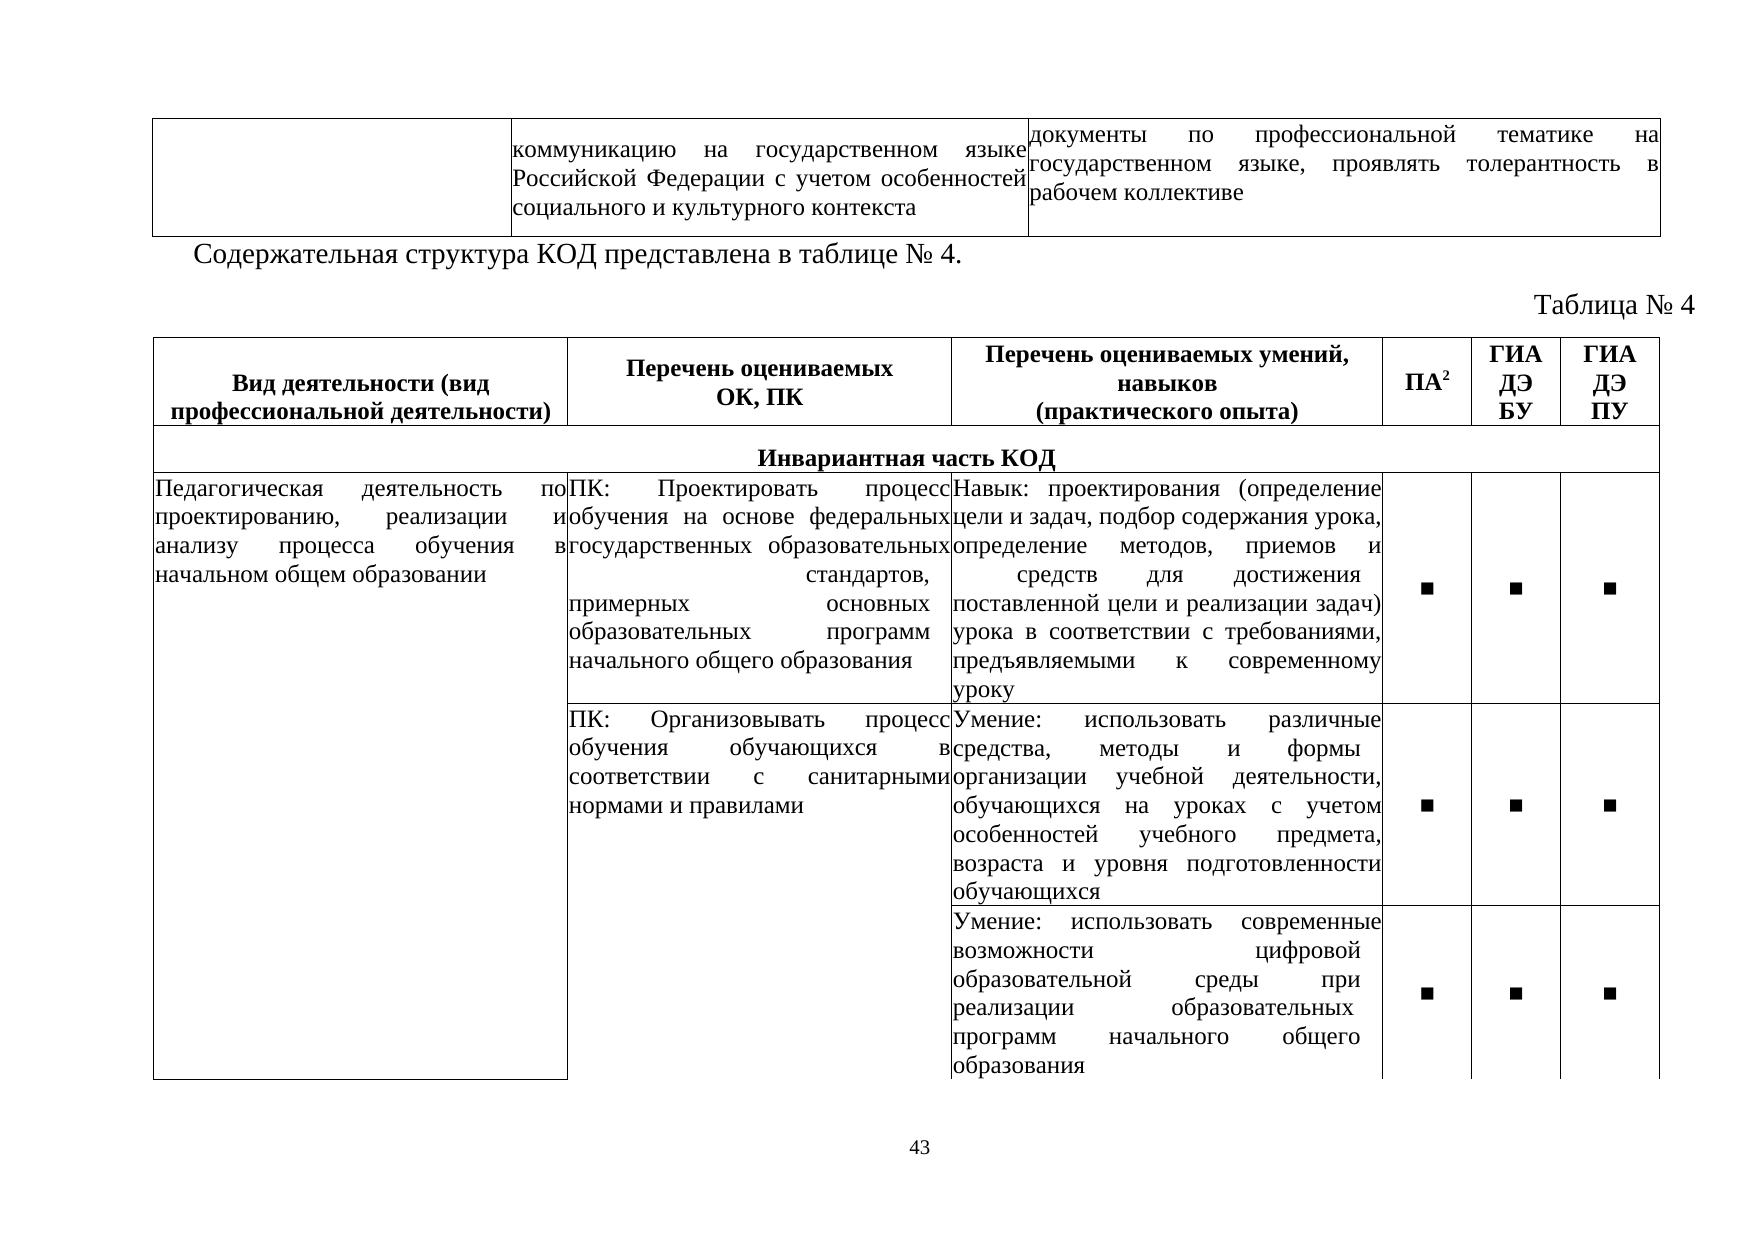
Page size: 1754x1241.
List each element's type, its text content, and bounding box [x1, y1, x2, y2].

table_cell ■ [1561, 473, 1659, 703]
table_cell ■ [1383, 704, 1471, 905]
table_cell Навык: проектирования (определение цели и задач, подбор содержания урока, определение методов, приемов и средств для достижения поставленной цели и реализации задач) урока в соответствии с требованиями, предъявляемыми к современному уроку [952, 473, 1382, 703]
table_header Перечень оцениваемых ОК, ПК [568, 338, 951, 425]
table_header [153, 119, 511, 236]
table_header коммуникацию на государственном языке Российской Федерации с учетом особенностей социального и культурного контекста [512, 119, 1028, 236]
table_cell ■ [1561, 704, 1659, 905]
table_cell Инвариантная часть КОД [154, 426, 1659, 472]
table_cell Умение: использовать современные возможности цифровой образовательной среды при реализации образовательных программ начального общего образования [952, 906, 1382, 1079]
text Содержательная структура КОД представлена в таблице № 4. [118, 237, 1695, 270]
table_header документы по профессиональной тематике на государственном языке, проявлять толерантность в рабочем коллективе [1029, 119, 1660, 236]
table_header Перечень оцениваемых умений, навыков (практического опыта) [952, 338, 1382, 425]
table_header ГИА ДЭ БУ [1472, 338, 1560, 425]
table_cell ■ [1472, 473, 1560, 703]
table_cell Педагогическая деятельность по проектированию, реализации и анализу процесса обучения в начальном общем образовании [154, 473, 567, 1079]
table_cell ПК: Организовывать процесс обучения обучающихся в соответствии с санитарными нормами и правилами [568, 704, 951, 1079]
table_cell Умение: использовать различные средства, методы и формы организации учебной деятельности, обучающихся на уроках с учетом особенностей учебного предмета, возраста и уровня подготовленности обучающихся [952, 704, 1382, 905]
table_header ПА2 [1383, 338, 1471, 425]
table_cell ■ [1472, 906, 1560, 1079]
table_cell ПК: Проектировать процесс обучения на основе федеральных государственных образовательных стандартов, примерных основных образовательных программ начального общего образования [568, 473, 951, 703]
text Таблица № 4 [118, 287, 1695, 320]
table_cell ■ [1472, 704, 1560, 905]
table_header Вид деятельности (вид профессиональной деятельности) [154, 338, 567, 425]
table_header ГИА ДЭ ПУ [1561, 338, 1659, 425]
table_cell ■ [1561, 906, 1659, 1079]
table_cell ■ [1383, 906, 1471, 1079]
table_cell ■ [1383, 473, 1471, 703]
